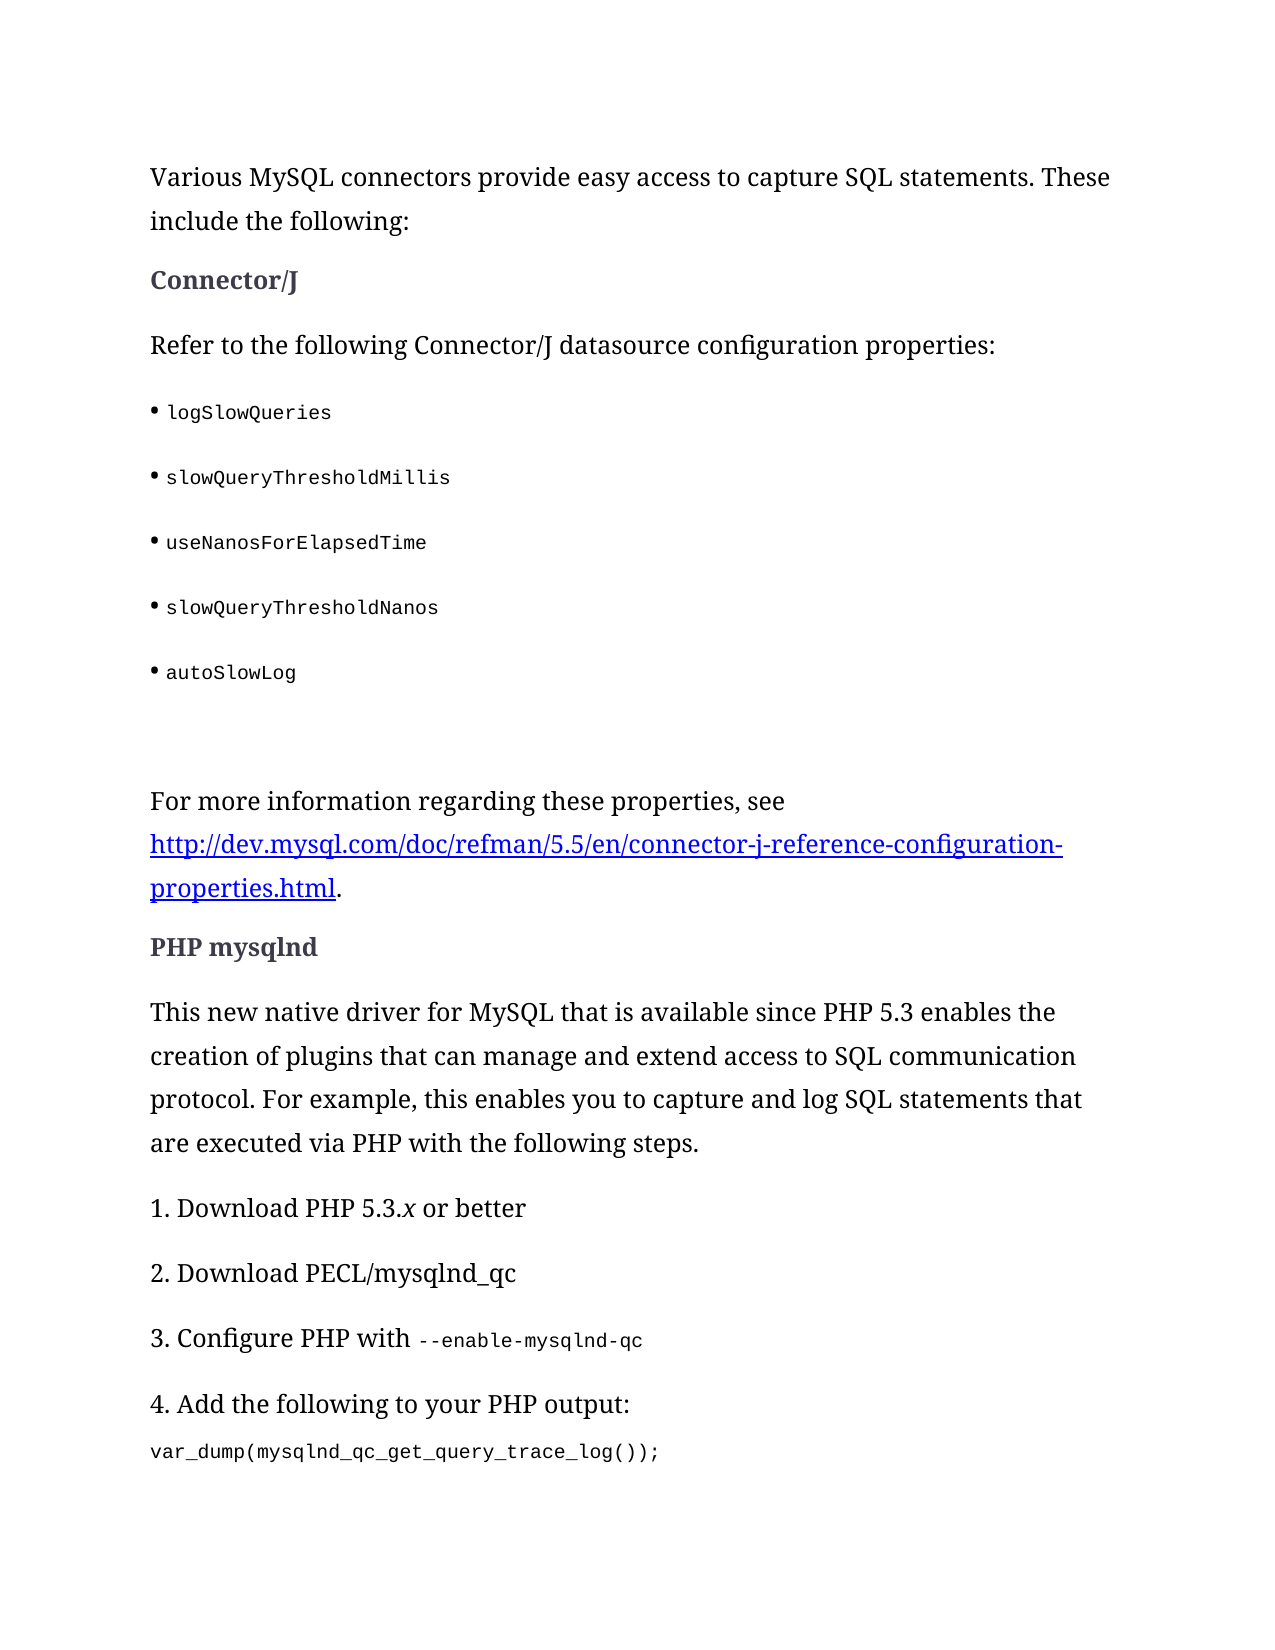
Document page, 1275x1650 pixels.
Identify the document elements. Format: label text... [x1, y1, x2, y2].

text 4. Add the following to your PHP output: var_dump(mysqlnd_qc_get_query_trace_log()); [150, 1377, 1125, 1464]
text • useNanosForElapsedTime [150, 513, 1125, 557]
text Various MySQL connectors provide easy access to capture SQL statements. These include the following: [150, 150, 1125, 237]
text For more information regarding these properties, see http://dev.mysql.com/doc/refman/5.5/en/connector-j-reference-configuration-properties.html. [150, 773, 1125, 905]
text 2. Download PECL/mysqlnd_qc [150, 1246, 1125, 1290]
text Refer to the following Connector/J datasource configuration properties: [150, 318, 1125, 361]
text This new native driver for MySQL that is available since PHP 5.3 enables the creation of plugins that can manage and extend access to SQL communication protocol. For example, this enables you to capture and log SQL statements that are executed via PHP with the following steps. [150, 985, 1125, 1160]
text • slowQueryThresholdNanos [150, 578, 1125, 622]
text • logSlowQueries [150, 383, 1125, 427]
text 3. Configure PHP with --enable-mysqlnd-qc [150, 1311, 1125, 1355]
subtitle Connector/J [150, 259, 1125, 296]
text • autoSlowLog [150, 643, 1125, 687]
subtitle PHP mysqlnd [150, 926, 1125, 963]
text • slowQueryThresholdMillis [150, 448, 1125, 492]
text 1. Download PHP 5.3.x or better [150, 1181, 1125, 1225]
